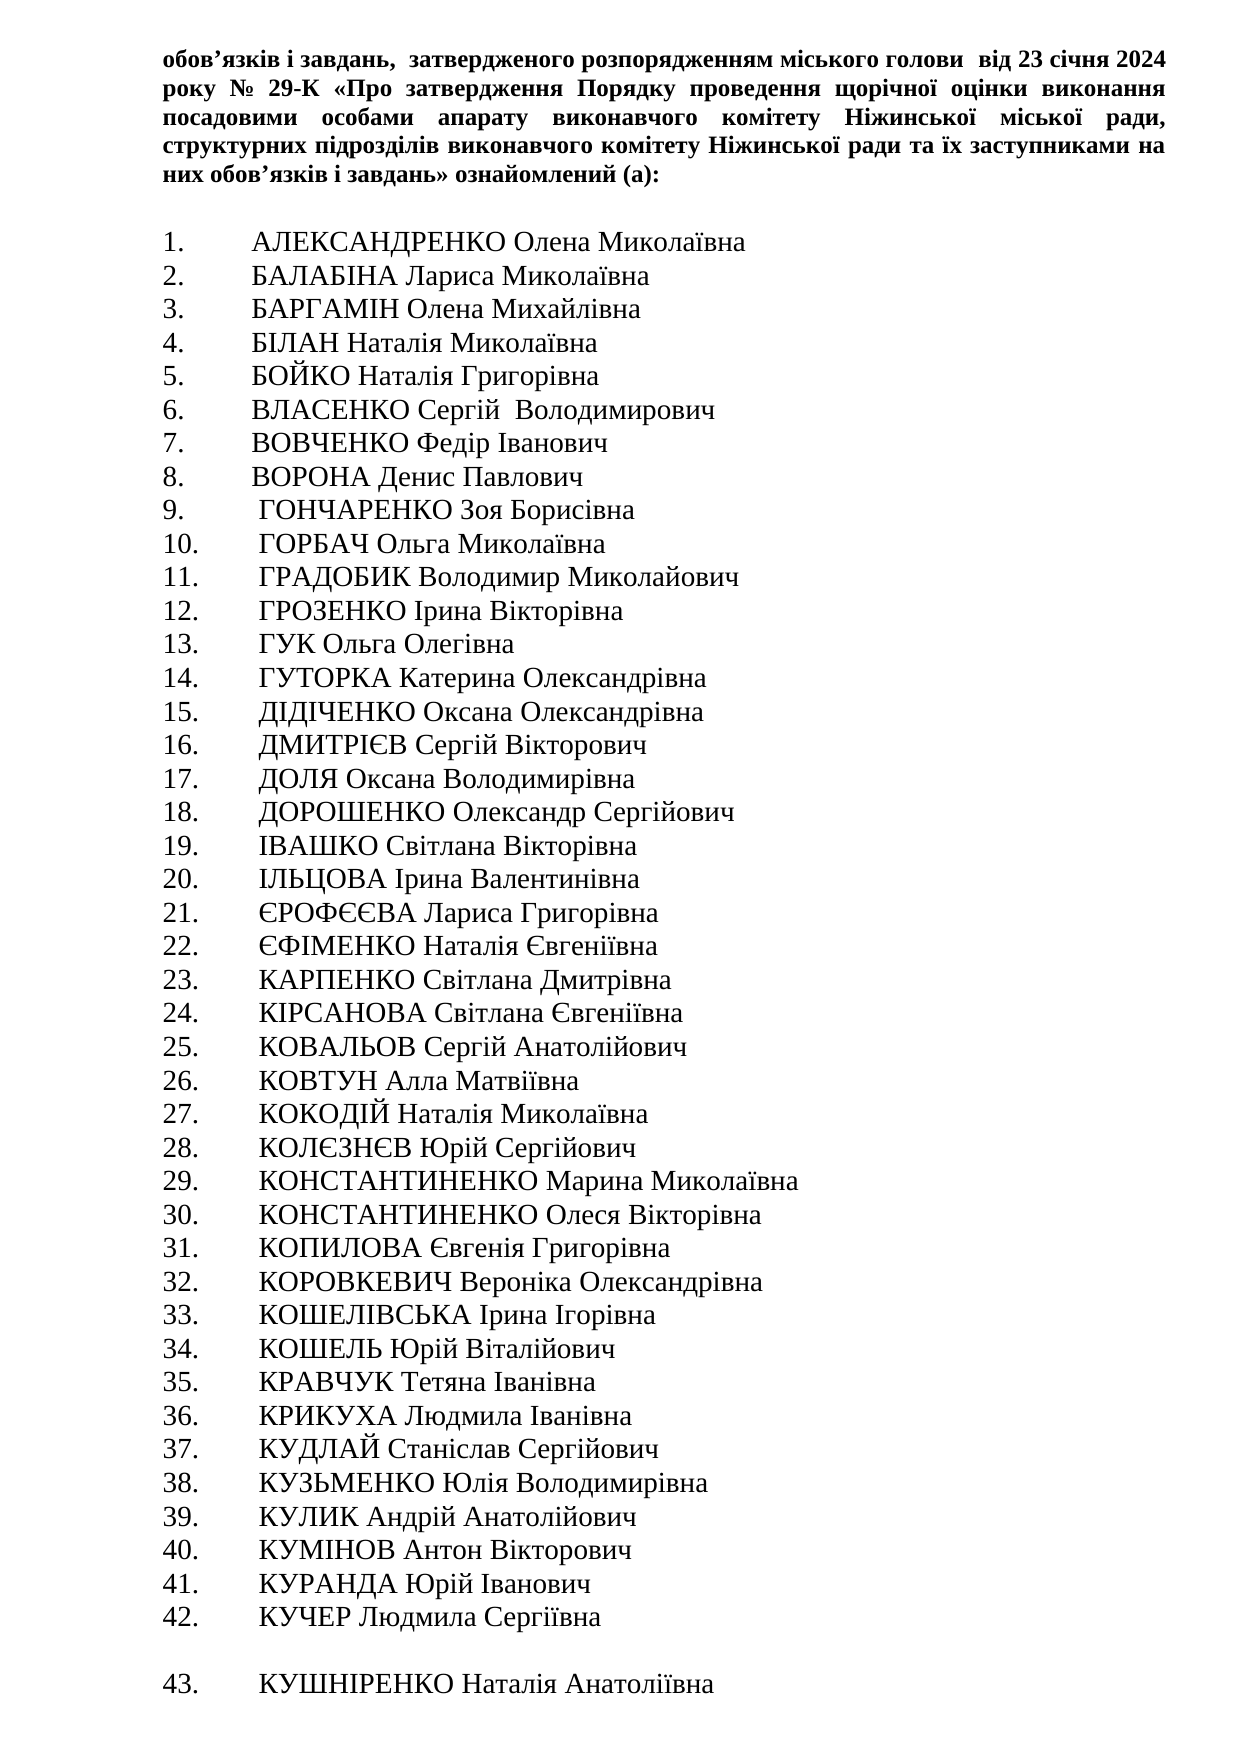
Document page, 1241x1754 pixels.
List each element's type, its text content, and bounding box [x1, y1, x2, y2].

list КАРПЕНКО Світлана Дмитрівна [162, 962, 1167, 996]
list ГРАДОБИК Володимир Миколайович [162, 559, 1167, 593]
list БОЙКО Наталія Григорівна [162, 358, 1167, 392]
list КОЛЄЗНЄВ Юрій Сергійович [162, 1130, 1167, 1163]
list КРАВЧУК Тетяна Іванівна [162, 1364, 1167, 1398]
list ДОЛЯ Оксана Володимирівна [162, 761, 1167, 794]
list КОВТУН Алла Матвіївна [162, 1063, 1167, 1096]
list ІВАШКО Світлана Вікторівна [162, 828, 1167, 861]
list КОШЕЛЬ Юрій Віталійович [162, 1331, 1167, 1364]
list БАРГАМІН Олена Михайлівна [162, 291, 1167, 325]
list КУЛИК Андрій Анатолійович [162, 1499, 1167, 1532]
list ІЛЬЦОВА Ірина Валентинівна [162, 861, 1167, 895]
list КУДЛАЙ Станіслав Сергійович [162, 1432, 1167, 1465]
list ГУК Ольга Олегівна [162, 627, 1167, 660]
list ГОРБАЧ Ольга Миколаївна [162, 526, 1167, 559]
list БАЛАБІНА Лариса Миколаївна [162, 258, 1167, 291]
list ВОРОНА Денис Павлович [162, 459, 1167, 492]
list КІРСАНОВА Світлана Євгеніївна [162, 996, 1167, 1029]
list КУЧЕР Людмила Сергіївна [162, 1599, 1167, 1633]
list КУЗЬМЕНКО Юлія Володимирівна [162, 1465, 1167, 1499]
list ГРОЗЕНКО Ірина Вікторівна [162, 593, 1167, 627]
list ГОНЧАРЕНКО Зоя Борисівна [162, 492, 1167, 526]
list КОШЕЛІВСЬКА Ірина Ігорівна [162, 1297, 1167, 1331]
list КУРАНДА Юрій Іванович [162, 1566, 1167, 1599]
list ЄФІМЕНКО Наталія Євгеніївна [162, 928, 1167, 962]
list ГУТОРКА Катерина Олександрівна [162, 660, 1167, 694]
list КУШНІРЕНКО Наталія Анатоліївна [162, 1666, 1167, 1700]
list КОРОВКЕВИЧ Вероніка Олександрівна [162, 1264, 1167, 1297]
list ДМИТРІЄВ Сергій Вікторович [162, 727, 1167, 761]
list КРИКУХА Людмила Іванівна [162, 1398, 1167, 1432]
list КОНСТАНТИНЕНКО Олеся Вікторівна [162, 1197, 1167, 1230]
list ЄРОФЄЄВА Лариса Григорівна [162, 895, 1167, 928]
list ДІДІЧЕНКО Оксана Олександрівна [162, 694, 1167, 727]
list АЛЕКСАНДРЕНКО Олена Миколаївна [162, 224, 1167, 258]
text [162, 44, 1167, 188]
list ВОВЧЕНКО Федір Іванович [162, 425, 1167, 459]
list БІЛАН Наталія Миколаївна [162, 325, 1167, 358]
list КОКОДІЙ Наталія Миколаївна [162, 1096, 1167, 1130]
list КОНСТАНТИНЕНКО Марина Миколаївна [162, 1163, 1167, 1197]
list КОВАЛЬОВ Сергій Анатолійович [162, 1029, 1167, 1063]
list КОПИЛОВА Євгенія Григорівна [162, 1230, 1167, 1264]
list КУМІНОВ Антон Вікторович [162, 1532, 1167, 1566]
list ДОРОШЕНКО Олександр Сергійович [162, 794, 1167, 828]
list ВЛАСЕНКО Сергій Володимирович [162, 392, 1167, 425]
